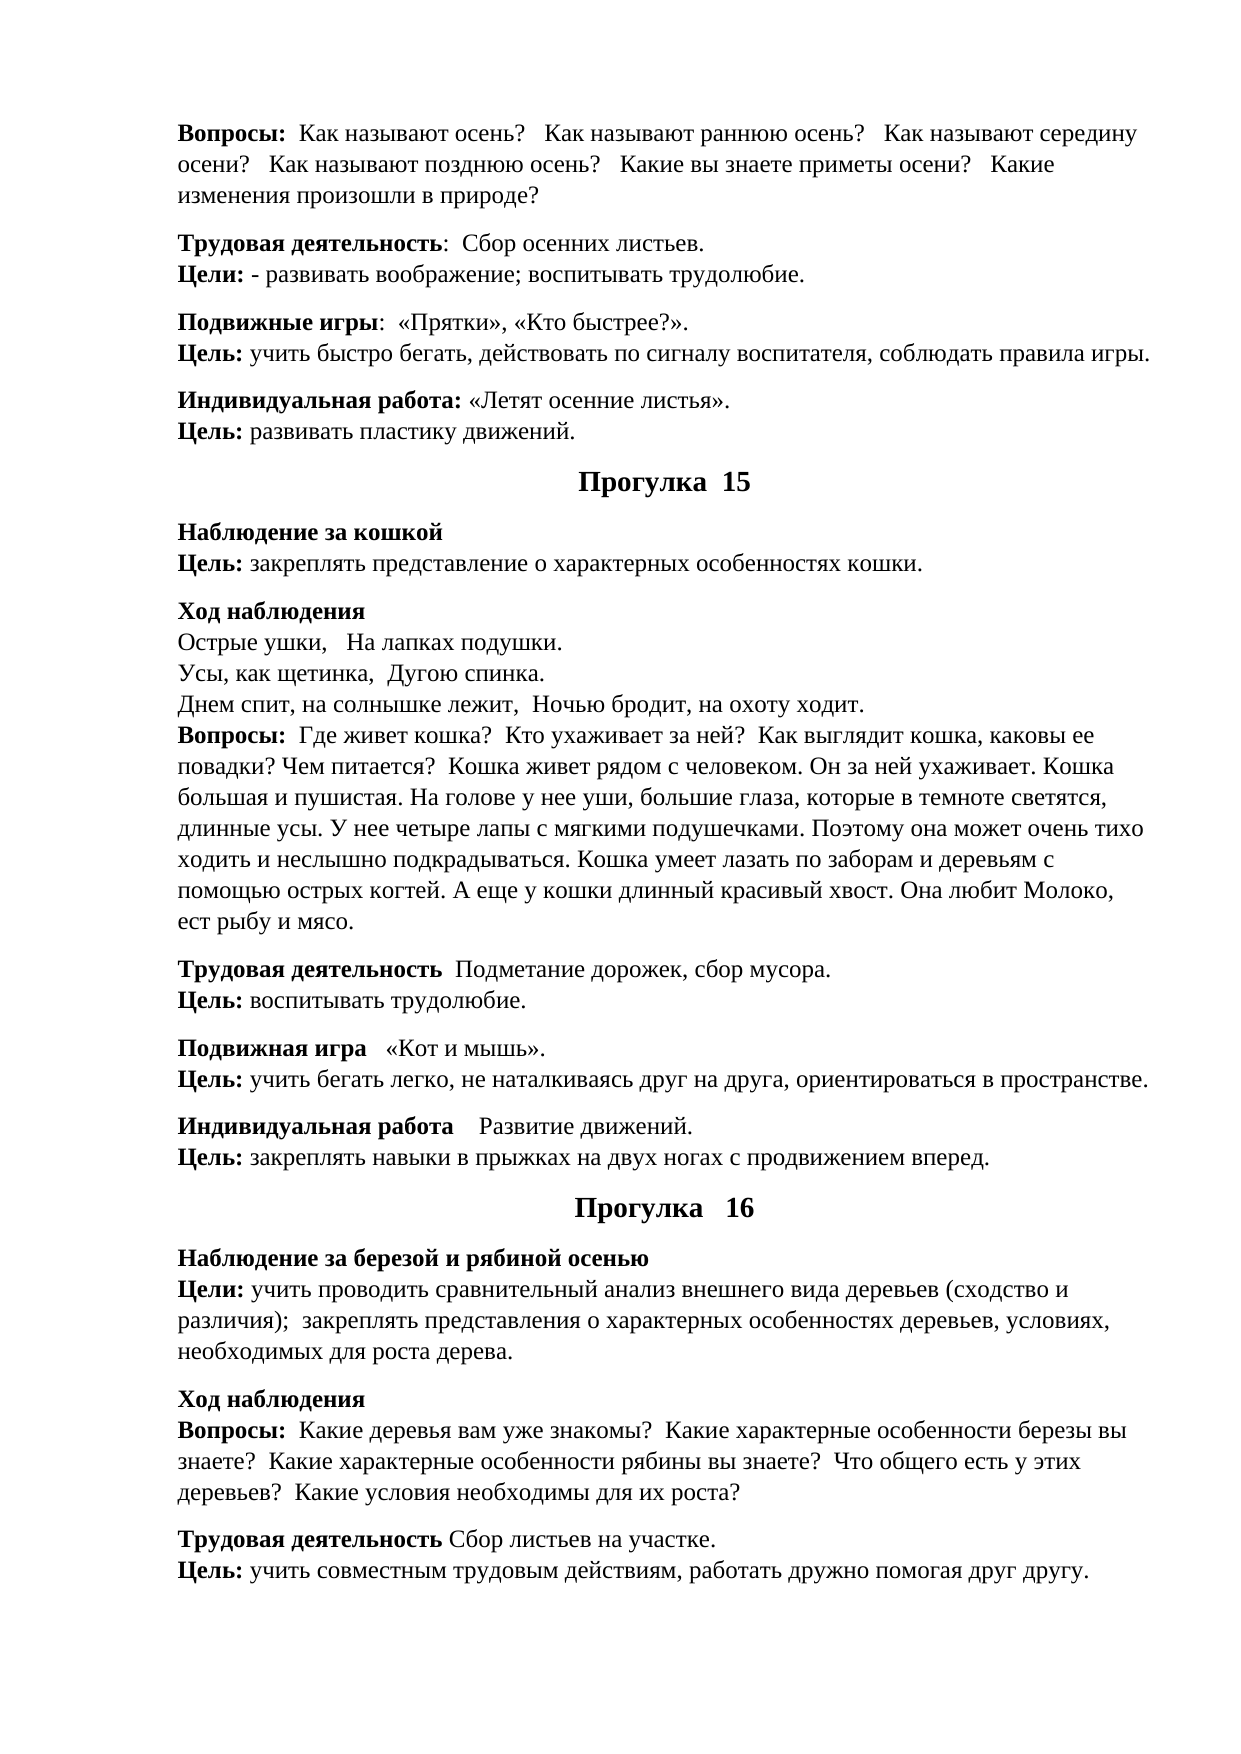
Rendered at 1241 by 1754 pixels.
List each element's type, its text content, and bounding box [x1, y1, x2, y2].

text Индивидуальная работа Развитие движений. Цель: закреплять навыки в прыжках на двух ногах с продвижением вперед. [177, 1111, 1152, 1171]
text Прогулка 16 [177, 1190, 1152, 1224]
text Индивидуальная работа: «Летят осенние листья». Цель: развивать пластику движений. [177, 385, 1152, 445]
text Наблюдение за березой и рябиной осенью Цели: учить проводить сравнительный анализ внешнего вида деревьев (сходство и различия); закреплять представления о характерных особенностях деревьев, условиях, необходимых для роста дерева. [177, 1243, 1152, 1365]
text Подвижные игры: «Прятки», «Кто быстрее?». Цель: учить быстро бегать, действовать по сигналу воспитателя, соблюдать правила игры. [177, 307, 1152, 366]
text Трудовая деятельность Сбор листьев на участке. Цель: учить совместным трудовым действиям, работать дружно помогая друг другу. [177, 1524, 1152, 1584]
text Наблюдение за кошкой Цель: закреплять представление о характерных особенностях кошки. [177, 517, 1152, 577]
text Вопросы: Как называют осень? Как называют раннюю осень? Как называют середину осени? Как называют позднюю осень? Какие вы знаете приметы осени? Какие изменения произошли в природе? [177, 118, 1152, 209]
text Прогулка 15 [177, 464, 1152, 498]
text Трудовая деятельность Подметание дорожек, сбор мусора. Цель: воспитывать трудолюбие. [177, 954, 1152, 1014]
text Подвижная игра «Кот и мышь». Цель: учить бегать легко, не наталкиваясь друг на друга, ориентироваться в пространстве. [177, 1033, 1152, 1092]
text Трудовая деятельность: Сбор осенних листьев. Цели: - развивать воображение; воспитывать трудолюбие. [177, 228, 1152, 288]
text Ход наблюдения Вопросы: Какие деревья вам уже знакомы? Какие характерные особенности березы вы знаете? Какие характерные особенности рябины вы знаете? Что общего есть у этих деревьев? Какие условия необходимы для их роста? [177, 1384, 1152, 1506]
text Ход наблюдения Острые ушки, На лапках подушки. Усы, как щетинка, Дугою спинка. Днем спит, на солнышке лежит, Ночью бродит, на охоту ходит. Вопросы: Где живет кошка? Кто ухаживает за ней? Как выглядит кошка, каковы ее повадки? Чем питается? Кошка живет рядом с человеком. Он за ней ухаживает. Кошка большая и пушистая. На голове у нее уши, большие глаза, которые в темноте светятся, длинные усы. У нее четыре лапы с мягкими подушечками. Поэтому она может очень тихо ходить и неслышно подкрадываться. Кошка умеет лазать по заборам и деревьям с помощью острых когтей. А еще у кошки длинный красивый хвост. Она любит Молоко, ест рыбу и мясо. [177, 596, 1152, 935]
